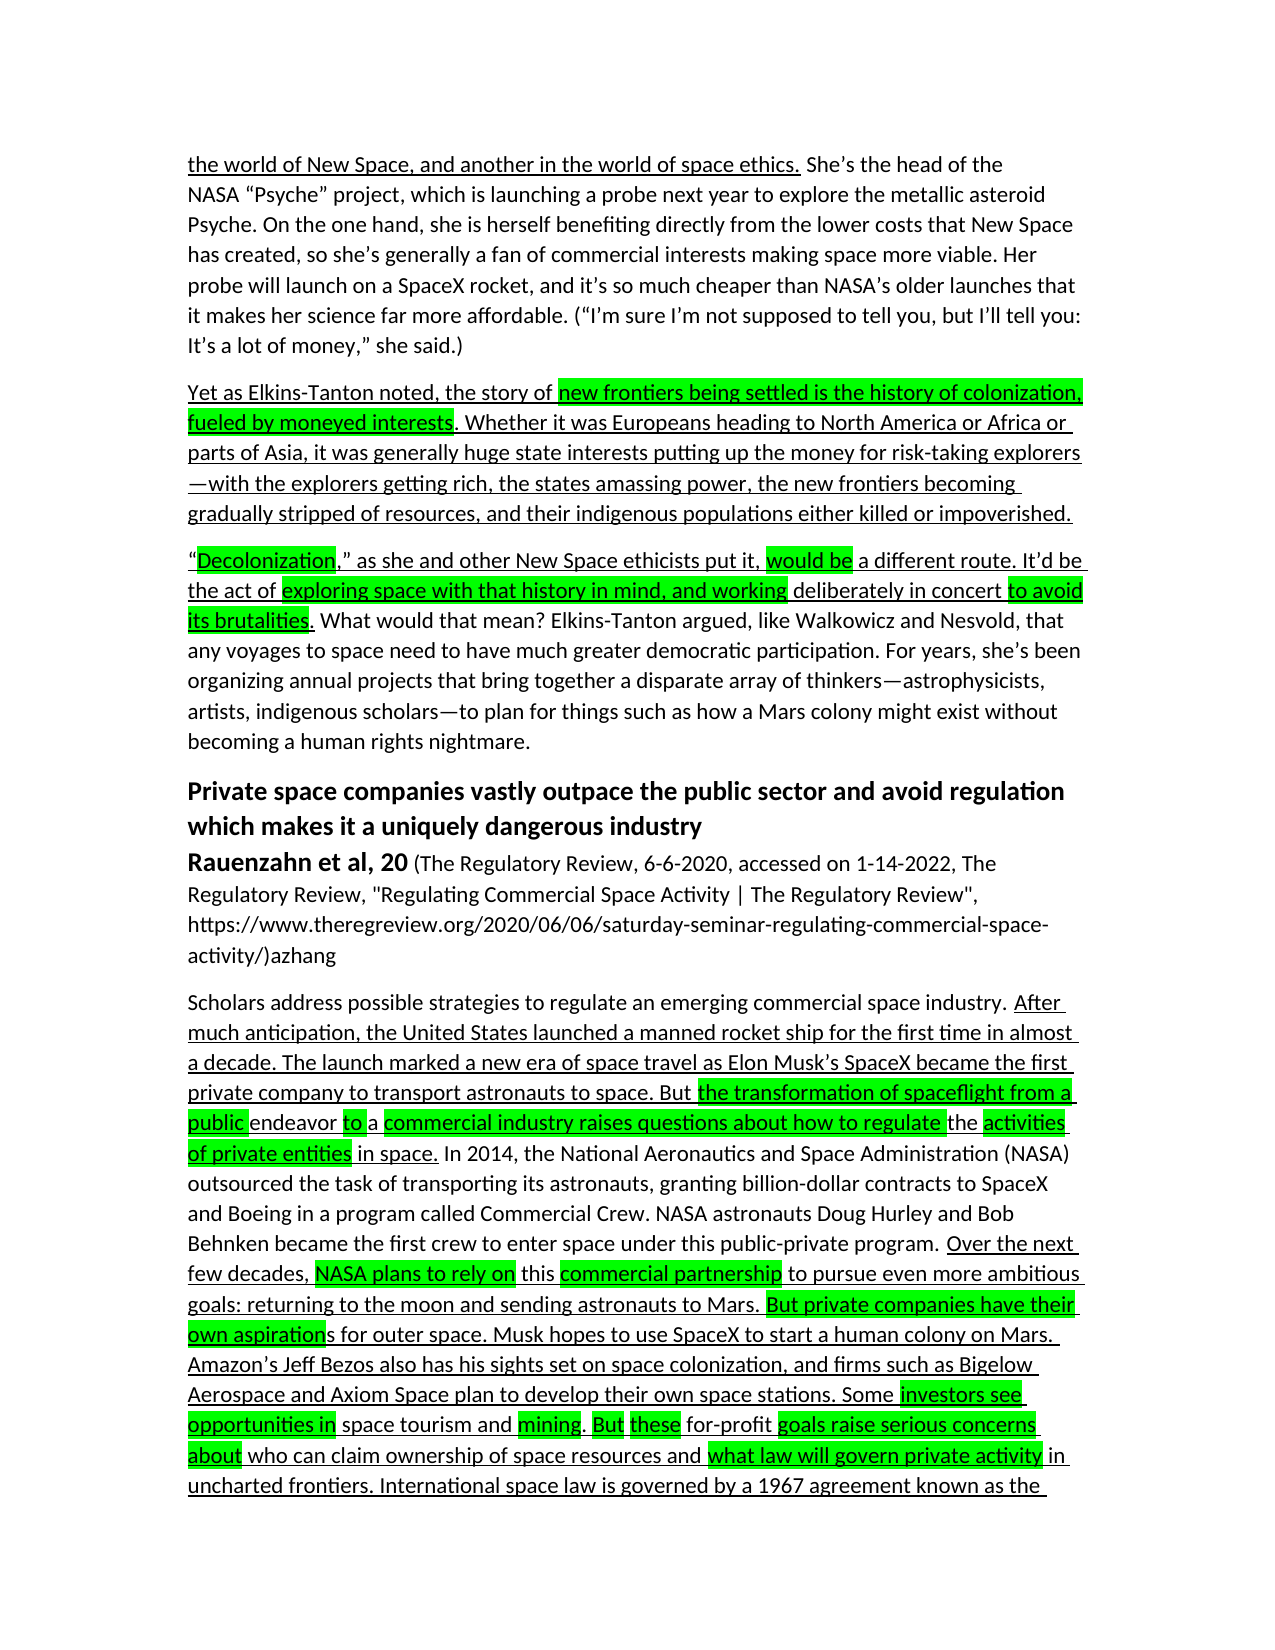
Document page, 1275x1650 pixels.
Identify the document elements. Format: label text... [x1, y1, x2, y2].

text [187, 150, 1087, 359]
text Yet as Elkins-Tanton noted, the story of new frontiers being settled is the history of colonization, fueled by moneyed interests. Whether it was Europeans heading to North America or Africa or parts of Asia, it was generally huge state interests putting up the money for risk-taking explorers—with the explorers getting rich, the states amassing power, the new frontiers becoming gradually stripped of resources, and their indigenous populations either killed or impoverished. [187, 378, 1087, 527]
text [187, 988, 1087, 1499]
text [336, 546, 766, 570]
subtitle Private space companies vastly outpace the public sector and avoid regulation which makes it a uniquely dangerous industry [187, 774, 1087, 843]
text “Decolonization,” as she and other New Space ethicists put it, would be a different route. It’d be the act of exploring space with that history in mind, and working deliberately in concert to avoid its brutalities. What would that mean? Elkins-Tanton argued, like Walkowicz and Nesvold, that any voyages to space need to have much greater democratic participation. For years, she’s been organizing annual projects that bring together a disparate array of thinkers—astrophysicists, artists, indigenous scholars—to plan for things such as how a Mars colony might exist without becoming a human rights nightmare. [187, 571, 1087, 755]
text Rauenzahn et al, 20 (The Regulatory Review, 6-6-2020, accessed on 1-14-2022, The Regulatory Review, "Regulating Commercial Space Activity | The Regulatory Review", https://www.theregreview.org/2020/06/06/saturday-seminar-regulating-commercial-space-activity/)azhang [187, 845, 1087, 969]
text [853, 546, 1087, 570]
